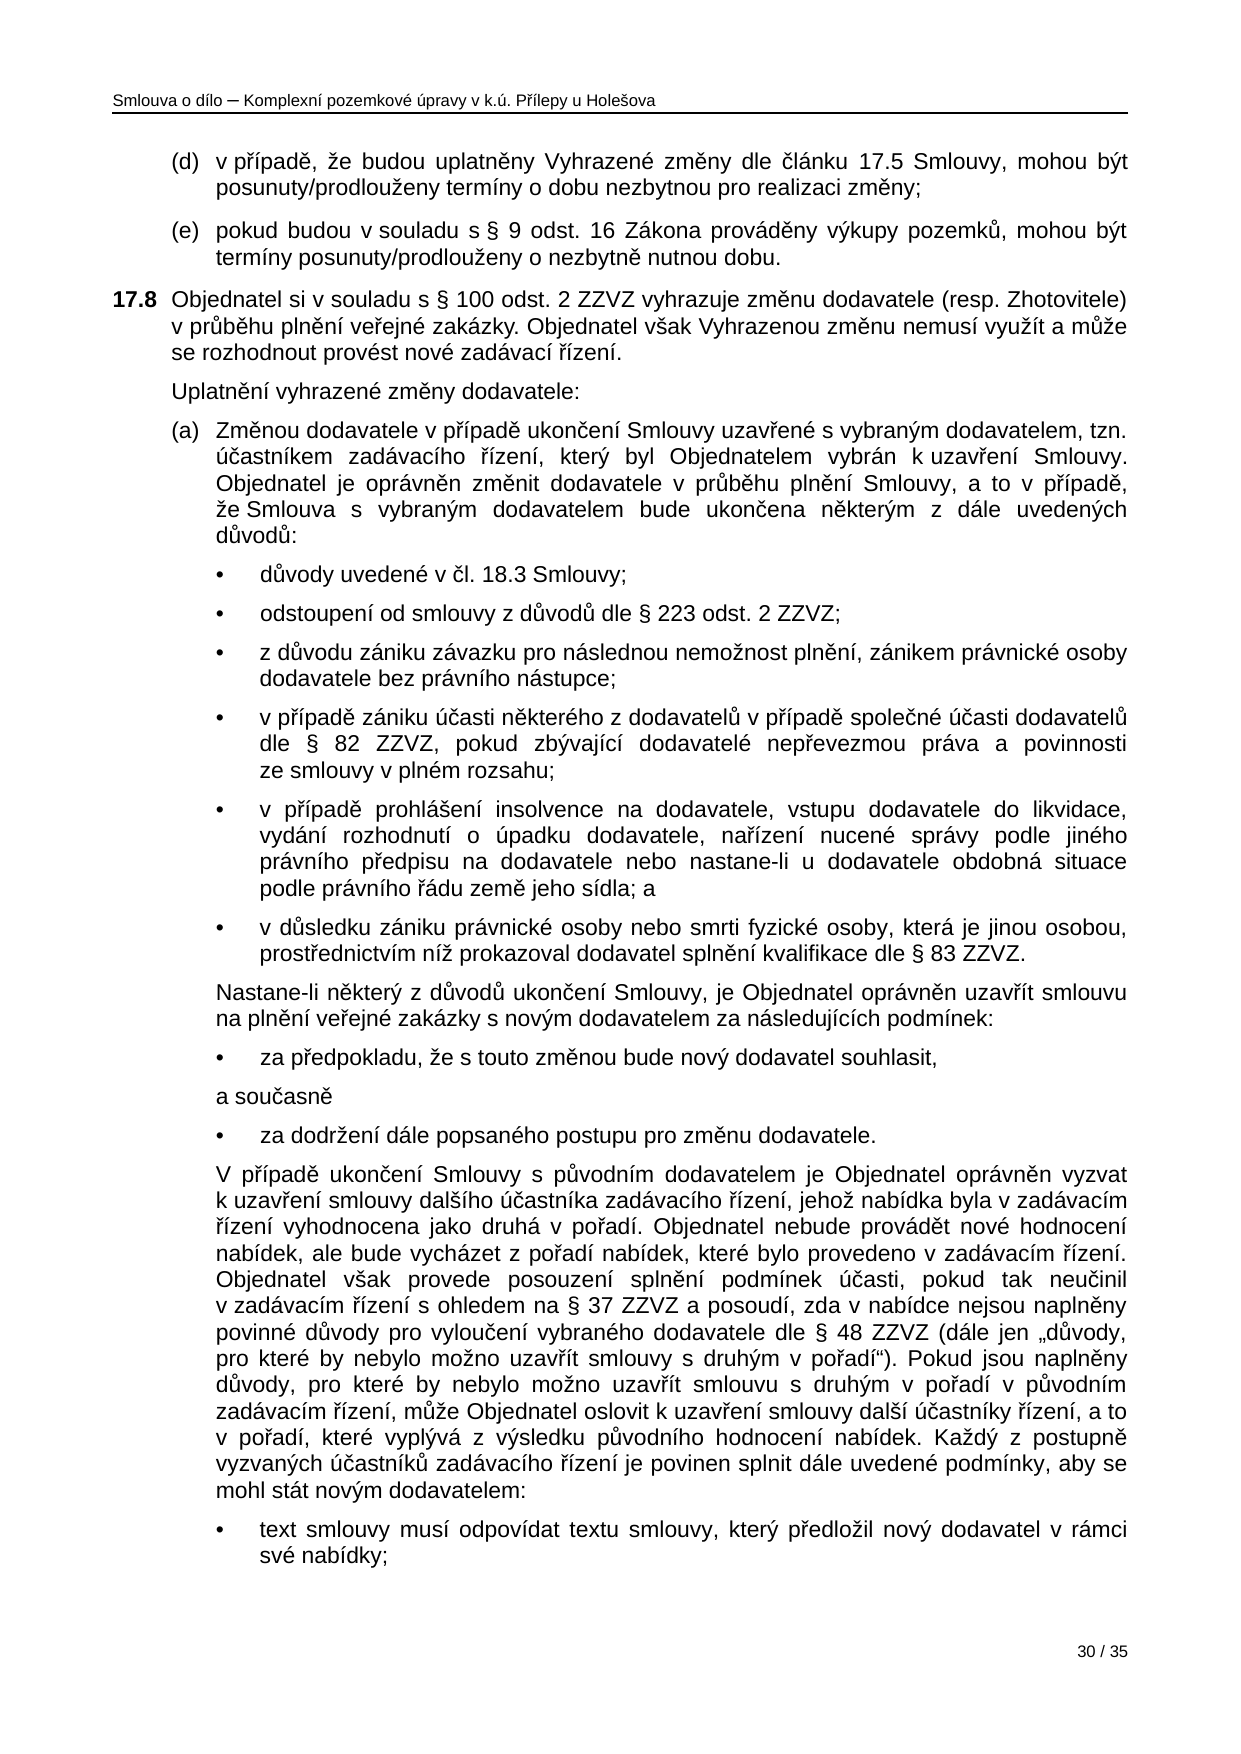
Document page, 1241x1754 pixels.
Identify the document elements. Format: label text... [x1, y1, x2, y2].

list Uplatnění vyhrazené změny dodavatele: [112, 378, 1128, 404]
text • za dodržení dále popsaného postupu pro změnu dodavatele. [216, 1122, 1128, 1148]
list v případě, že budou uplatněny Vyhrazené změny dle článku 17.5 Smlouvy, mohou být posunuty/prodlouženy termíny o dobu nezbytnou pro realizaci změny; [171, 148, 1128, 200]
text • v důsledku zániku právnické osoby nebo smrti fyzické osoby, která je jinou osobou, prostřednictvím níž prokazoval dodavatel splnění kvalifikace dle § 83 ZZVZ. [216, 913, 1128, 966]
text • v případě prohlášení insolvence na dodavatele, vstupu dodavatele do likvidace, vydání rozhodnutí o úpadku dodavatele, nařízení nucené správy podle jiného právního předpisu na dodavatele nebo nastane-li u dodavatele obdobná situace podle právního řádu země jeho sídla; a [216, 796, 1128, 901]
text Objednatel si v souladu s § 100 odst. 2 ZZVZ vyhrazuje změnu dodavatele (resp. Zhotovitele) v průběhu plnění veřejné zakázky. Objednatel však Vyhrazenou změnu nemusí využít a může se rozhodnout provést nové zadávací řízení. [112, 286, 1128, 366]
text Nastane-li některý z důvodů ukončení Smlouvy, je Objednatel oprávněn uzavřít smlouvu na plnění veřejné zakázky s novým dodavatelem za následujících podmínek: [216, 979, 1128, 1031]
text • z důvodu zániku závazku pro následnou nemožnost plnění, zánikem právnické osoby dodavatele bez právního nástupce; [216, 639, 1128, 692]
text a současně [186, 1083, 1128, 1109]
text • důvody uvedené v čl. 18.3 Smlouvy; [216, 561, 1128, 587]
text • v případě zániku účasti některého z dodavatelů v případě společné účasti dodavatelů dle § 82 ZZVZ, pokud zbývající dodavatelé nepřevezmou práva a povinnosti ze smlouvy v plném rozsahu; [216, 704, 1128, 783]
text V případě ukončení Smlouvy s původním dodavatelem je Objednatel oprávněn vyzvat k uzavření smlouvy dalšího účastníka zadávacího řízení, jehož nabídka byla v zadávacím řízení vyhodnocena jako druhá v pořadí. Objednatel nebude provádět nové hodnocení nabídek, ale bude vycházet z pořadí nabídek, které bylo provedeno v zadávacím řízení. Objednatel však provede posouzení splnění podmínek účasti, pokud tak neučinil v zadávacím řízení s ohledem na § 37 ZZVZ a posoudí, zda v nabídce nejsou naplněny povinné důvody pro vyloučení vybraného dodavatele dle § 48 ZZVZ (dále jen „důvody, pro které by nebylo možno uzavřít smlouvy s druhým v pořadí“). Pokud jsou naplněny důvody, pro které by nebylo možno uzavřít smlouvu s druhým v pořadí v původním zadávacím řízení, může Objednatel oslovit k uzavření smlouvy další účastníky řízení, a to v pořadí, které vyplývá z výsledku původního hodnocení nabídek. Každý z postupně vyzvaných účastníků zadávacího řízení je povinen splnit dále uvedené podmínky, aby se mohl stát novým dodavatelem: [216, 1161, 1128, 1503]
list Změnou dodavatele v případě ukončení Smlouvy uzavřené s vybraným dodavatelem, tzn. účastníkem zadávacího řízení, který byl Objednatelem vybrán k uzavření Smlouvy. Objednatel je oprávněn změnit dodavatele v průběhu plnění Smlouvy, a to v případě, že Smlouva s vybraným dodavatelem bude ukončena některým z dále uvedených důvodů: [171, 417, 1128, 549]
list pokud budou v souladu s § 9 odst. 16 Zákona prováděny výkupy pozemků, mohou být termíny posunuty/prodlouženy o nezbytně nutnou dobu. [171, 217, 1128, 270]
text • za předpokladu, že s touto změnou bude nový dodavatel souhlasit, [216, 1044, 1128, 1070]
text • text smlouvy musí odpovídat textu smlouvy, který předložil nový dodavatel v rámci své nabídky; [216, 1516, 1128, 1568]
text • odstoupení od smlouvy z důvodů dle § 223 odst. 2 ZZVZ; [216, 600, 1128, 626]
